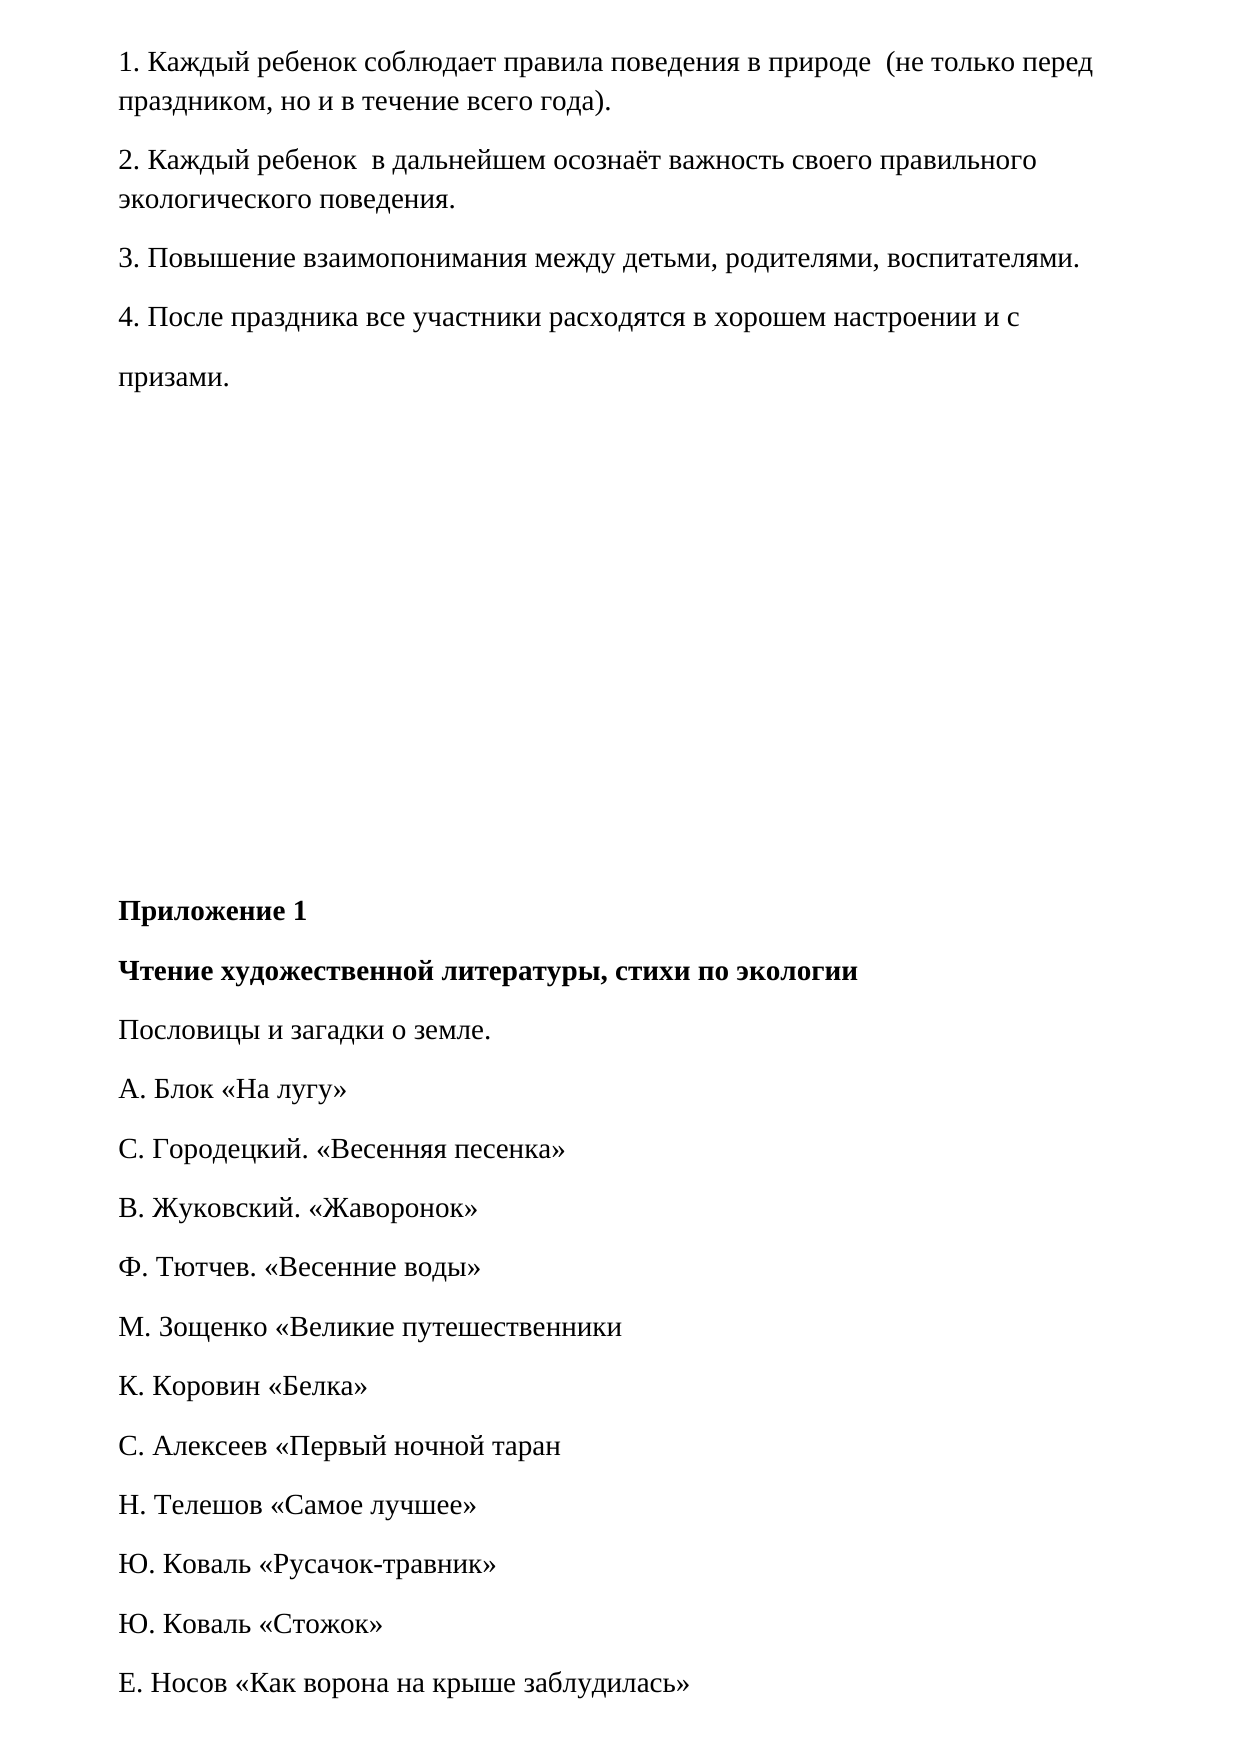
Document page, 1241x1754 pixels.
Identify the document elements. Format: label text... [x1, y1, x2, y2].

text 3. Повышение взаимопонимания между детьми, родителями, воспитателями. [118, 240, 1152, 274]
text А. Блок «На лугу» [118, 1071, 1152, 1105]
text С. Алексеев «Первый ночной таран [118, 1428, 1152, 1461]
text Н. Телешов «Самое лучшее» [118, 1487, 1152, 1521]
text Ф. Тютчев. «Весенние воды» [118, 1249, 1152, 1283]
text Приложение 1 [118, 893, 1152, 927]
text В. Жуковский. «Жаворонок» [118, 1190, 1152, 1224]
text 1. Каждый ребенок соблюдает правила поведения в природе (не только перед праздником, но и в течение всего года). [118, 44, 1152, 116]
text призами. [118, 359, 1152, 392]
text К. Коровин «Белка» [118, 1368, 1152, 1402]
text М. Зощенко «Великие путешественники [118, 1309, 1152, 1342]
text 2. Каждый ребенок в дальнейшем осознаёт важность своего правильного экологического поведения. [118, 142, 1152, 214]
text Ю. Коваль «Русачок-травник» [118, 1546, 1152, 1580]
text 4. После праздника все участники расходятся в хорошем настроении и с [118, 299, 1152, 333]
text Пословицы и загадки о земле. [118, 1012, 1152, 1046]
text С. Городецкий. «Весенняя песенка» [118, 1131, 1152, 1164]
text Е. Носов «Как ворона на крыше заблудилась» [118, 1665, 1152, 1699]
text Ю. Коваль «Стожок» [118, 1606, 1152, 1639]
text Чтение художественной литературы, стихи по экологии [118, 953, 1152, 986]
